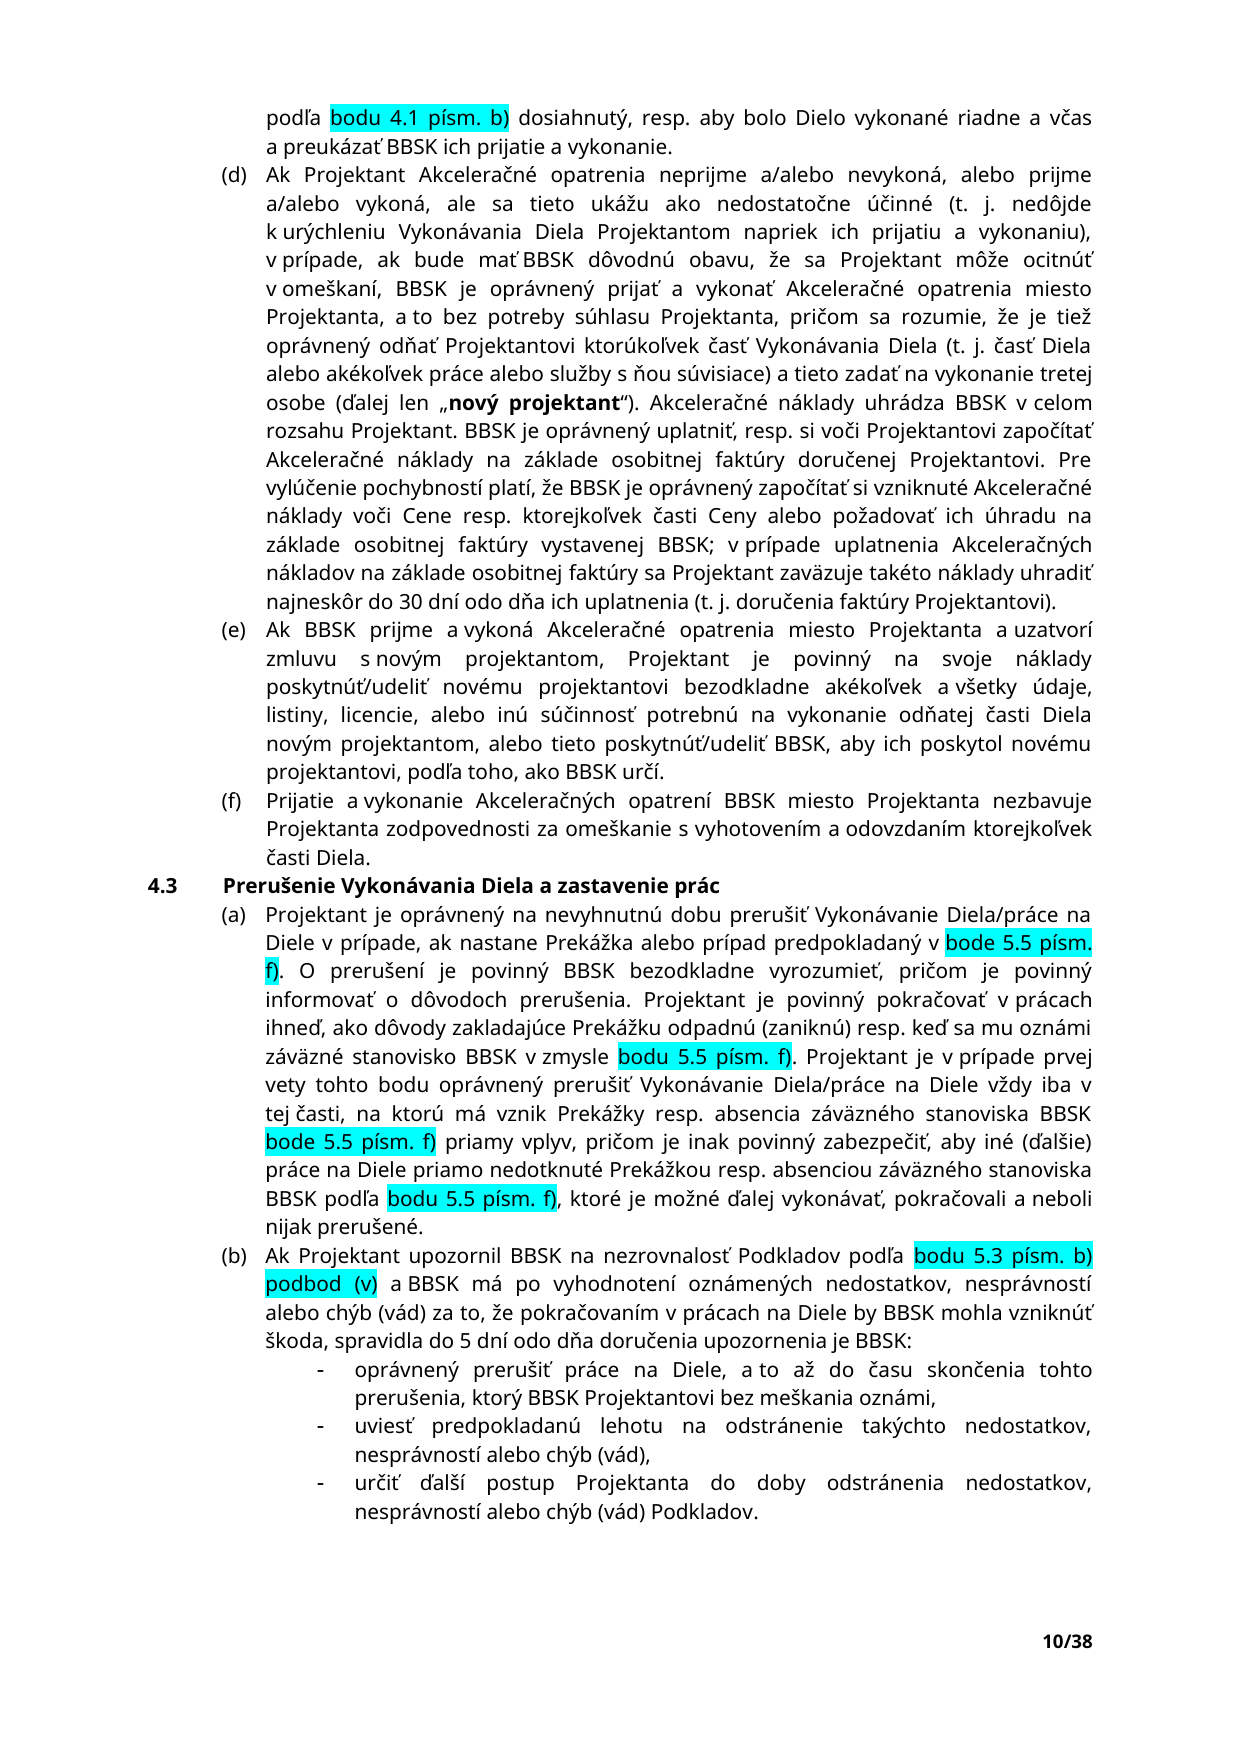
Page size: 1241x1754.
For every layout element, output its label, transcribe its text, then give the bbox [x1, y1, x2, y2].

list oprávnený prerušiť práce na Diele, a to až do času skončenia tohto prerušenia, ktorý BBSK Projektantovi bez meškania oznámi, [317, 1355, 1093, 1412]
text (f) Prijatie a vykonanie Akceleračných opatrení BBSK miesto Projektanta nezbavuje Projektanta zodpovednosti za omeškanie s vyhotovením a odovzdaním ktorejkoľvek časti Diela. [221, 786, 1093, 871]
list Prerušenie Vykonávania Diela a zastavenie prác [148, 871, 1093, 900]
text (e) Ak BBSK prijme a vykoná Akceleračné opatrenia miesto Projektanta a uzatvorí zmluvu s novým projektantom, Projektant je povinný na svoje náklady poskytnúť/udeliť novému projektantovi bezodkladne akékoľvek a všetky údaje, listiny, licencie, alebo inú súčinnosť potrebnú na vykonanie odňatej časti Diela novým projektantom, alebo tieto poskytnúť/udeliť BBSK, aby ich poskytol novému projektantovi, podľa toho, ako BBSK určí. [221, 615, 1093, 786]
list určiť ďalší postup Projektanta do doby odstránenia nedostatkov, nesprávností alebo chýb (vád) Podkladov. [317, 1468, 1093, 1525]
list Projektant je oprávnený na nevyhnutnú dobu prerušiť Vykonávanie Diela/práce na Diele v prípade, ak nastane Prekážka alebo prípad predpokladaný v bode 5.5 písm. f). O prerušení je povinný BBSK bezodkladne vyrozumieť, pričom je povinný informovať o dôvodoch prerušenia. Projektant je povinný pokračovať v prácach ihneď, ako dôvody zakladajúce Prekážku odpadnú (zaniknú) resp. keď sa mu oznámi záväzné stanovisko BBSK v zmysle bodu 5.5 písm. f). Projektant je v prípade prvej vety tohto bodu oprávnený prerušiť Vykonávanie Diela/práce na Diele vždy iba v tej časti, na ktorú má vznik Prekážky resp. absencia záväzného stanoviska BBSK bode 5.5 písm. f) priamy vplyv, pričom je inak povinný zabezpečiť, aby iné (ďalšie) práce na Diele priamo nedotknuté Prekážkou resp. absenciou záväzného stanoviska BBSK podľa bodu 5.5 písm. f), ktoré je možné ďalej vykonávať, pokračovali a neboli nijak prerušené. [221, 900, 1093, 1241]
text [221, 103, 1093, 160]
list Ak Projektant upozornil BBSK na nezrovnalosť Podkladov podľa bodu 5.3 písm. b) podbod (v) a BBSK má po vyhodnotení oznámených nedostatkov, nesprávností alebo chýb (vád) za to, že pokračovaním v prácach na Diele by BBSK mohla vzniknúť škoda, spravidla do 5 dní odo dňa doručenia upozornenia je BBSK: [221, 1241, 1093, 1355]
list uviesť predpokladanú lehotu na odstránenie takýchto nedostatkov, nesprávností alebo chýb (vád), [317, 1412, 1093, 1468]
text (d) Ak Projektant Akceleračné opatrenia neprijme a/alebo nevykoná, alebo prijme a/alebo vykoná, ale sa tieto ukážu ako nedostatočne účinné (t. j. nedôjde k urýchleniu Vykonávania Diela Projektantom napriek ich prijatiu a vykonaniu), v prípade, ak bude mať BBSK dôvodnú obavu, že sa Projektant môže ocitnúť v omeškaní, BBSK je oprávnený prijať a vykonať Akceleračné opatrenia miesto Projektanta, a to bez potreby súhlasu Projektanta, pričom sa rozumie, že je tiež oprávnený odňať Projektantovi ktorúkoľvek časť Vykonávania Diela (t. j. časť Diela alebo akékoľvek práce alebo služby s ňou súvisiace) a tieto zadať na vykonanie tretej osobe (ďalej len „nový projektant“). Akceleračné náklady uhrádza BBSK v celom rozsahu Projektant. BBSK je oprávnený uplatniť, resp. si voči Projektantovi započítať Akceleračné náklady na základe osobitnej faktúry doručenej Projektantovi. Pre vylúčenie pochybností platí, že BBSK je oprávnený započítať si vzniknuté Akceleračné náklady voči Cene resp. ktorejkoľvek časti Ceny alebo požadovať ich úhradu na základe osobitnej faktúry vystavenej BBSK; v prípade uplatnenia Akceleračných nákladov na základe osobitnej faktúry sa Projektant zaväzuje takéto náklady uhradiť najneskôr do 30 dní odo dňa ich uplatnenia (t. j. doručenia faktúry Projektantovi). [221, 160, 1093, 615]
